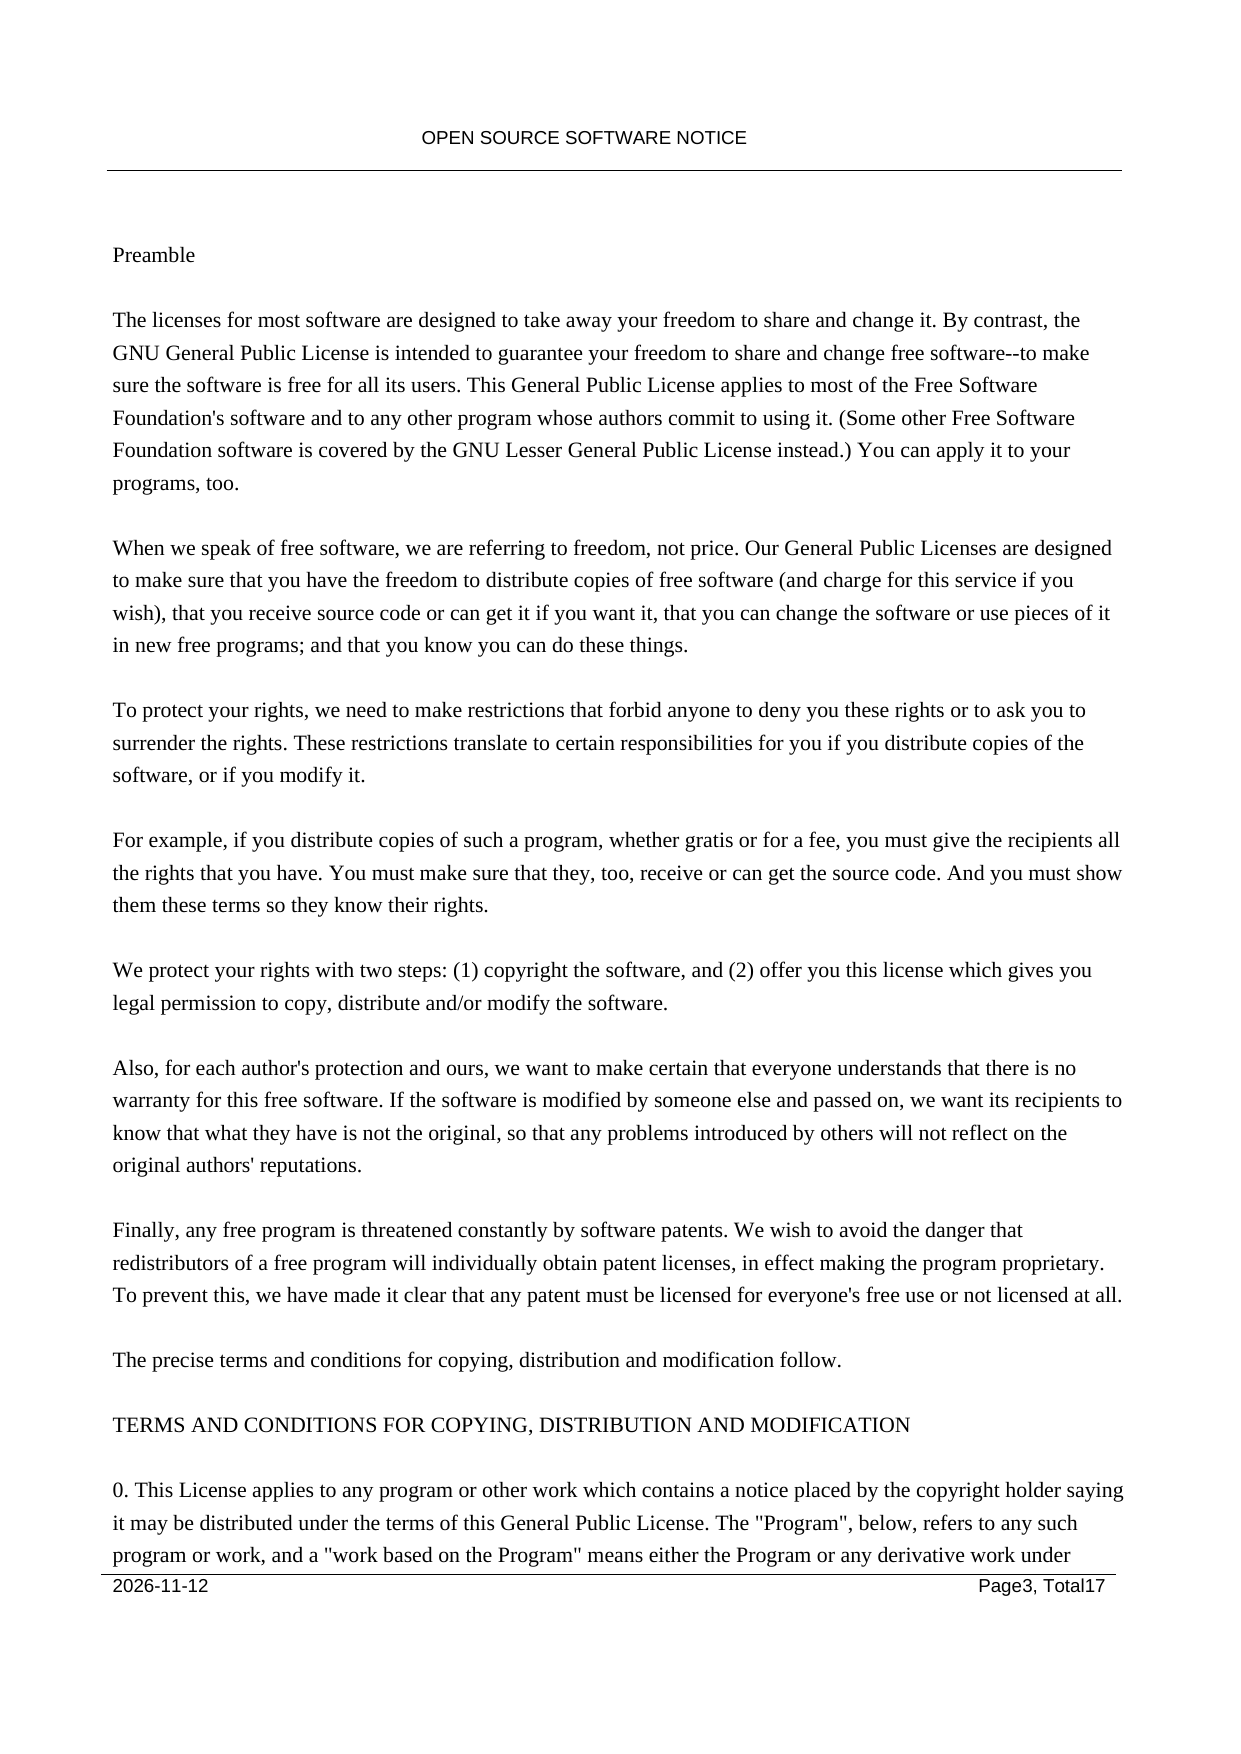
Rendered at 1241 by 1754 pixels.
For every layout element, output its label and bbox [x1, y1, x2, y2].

text [112, 206, 1128, 1571]
